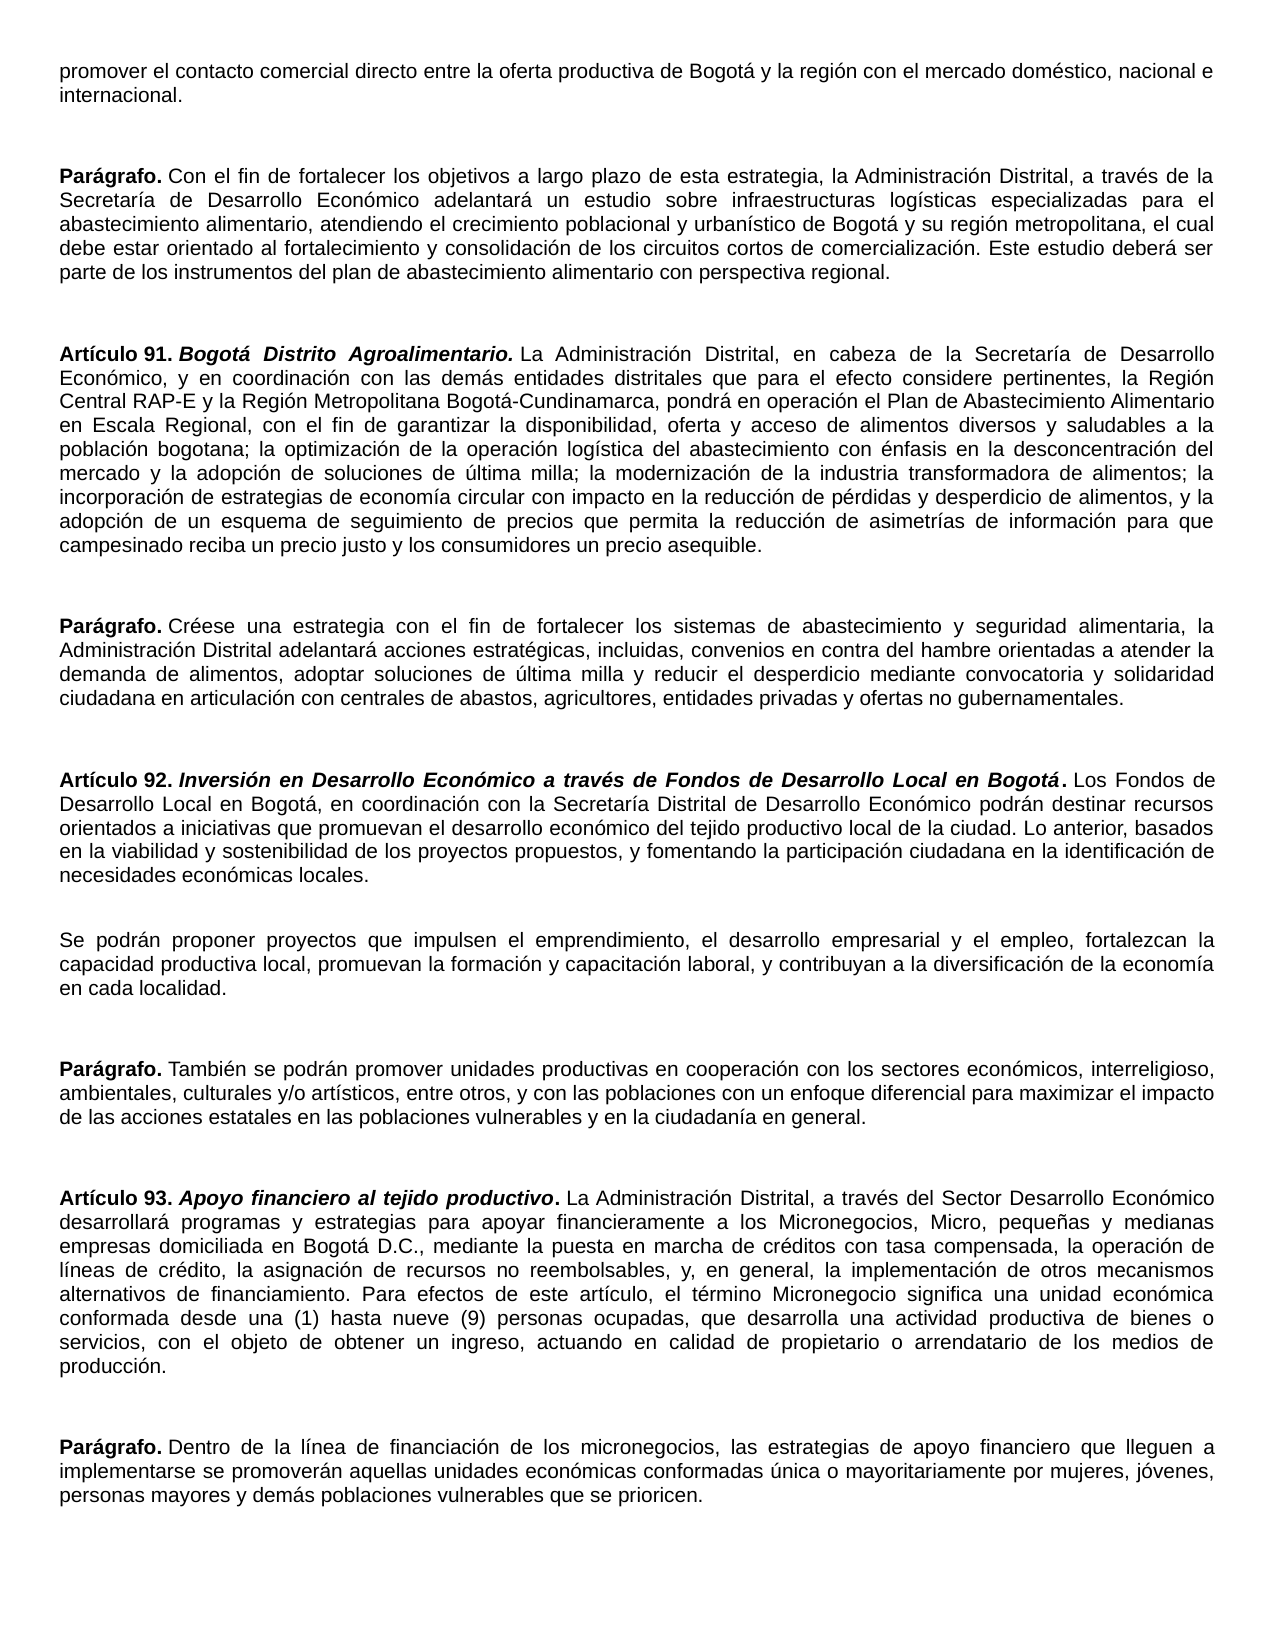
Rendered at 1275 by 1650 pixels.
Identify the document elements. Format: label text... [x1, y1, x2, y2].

text Artículo 91. Bogotá Distrito Agroalimentario. La Administración Distrital, en cabeza de la Secretaría de Desarrollo Económico, y en coordinación con las demás entidades distritales que para el efecto considere pertinentes, la Región Central RAP-E y la Región Metropolitana Bogotá-Cundinamarca, pondrá en operación el Plan de Abastecimiento Alimentario en Escala Regional, con el fin de garantizar la disponibilidad, oferta y acceso de alimentos diversos y saludables a la población bogotana; la optimización de la operación logística del abastecimiento con énfasis en la desconcentración del mercado y la adopción de soluciones de última milla; la modernización de la industria transformadora de alimentos; la incorporación de estrategias de economía circular con impacto en la reducción de pérdidas y desperdicio de alimentos, y la adopción de un esquema de seguimiento de precios que permita la reducción de asimetrías de información para que campesinado reciba un precio justo y los consumidores un precio asequible. [59, 341, 1216, 557]
text Parágrafo. También se podrán promover unidades productivas en cooperación con los sectores económicos, interreligioso, ambientales, culturales y/o artísticos, entre otros, y con las poblaciones con un enfoque diferencial para maximizar el impacto de las acciones estatales en las poblaciones vulnerables y en la ciudadanía en general. [59, 1057, 1216, 1129]
text Artículo 92. Inversión en Desarrollo Económico a través de Fondos de Desarrollo Local en Bogotá. Los Fondos de Desarrollo Local en Bogotá, en coordinación con la Secretaría Distrital de Desarrollo Económico podrán destinar recursos orientados a iniciativas que promuevan el desarrollo económico del tejido productivo local de la ciudad. Lo anterior, basados en la viabilidad y sostenibilidad de los proyectos propuestos, y fomentando la participación ciudadana en la identificación de necesidades económicas locales. [59, 767, 1216, 887]
text Se podrán proponer proyectos que impulsen el emprendimiento, el desarrollo empresarial y el empleo, fortalezcan la capacidad productiva local, promuevan la formación y capacitación laboral, y contribuyan a la diversificación de la economía en cada localidad. [59, 904, 1216, 1000]
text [59, 59, 1216, 107]
text Artículo 93. Apoyo financiero al tejido productivo. La Administración Distrital, a través del Sector Desarrollo Económico desarrollará programas y estrategias para apoyar financieramente a los Micronegocios, Micro, pequeñas y medianas empresas domiciliada en Bogotá D.C., mediante la puesta en marcha de créditos con tasa compensada, la operación de líneas de crédito, la asignación de recursos no reembolsables, y, en general, la implementación de otros mecanismos alternativos de financiamiento. Para efectos de este artículo, el término Micronegocio significa una unidad económica conformada desde una (1) hasta nueve (9) personas ocupadas, que desarrolla una actividad productiva de bienes o servicios, con el objeto de obtener un ingreso, actuando en calidad de propietario o arrendatario de los medios de producción. [59, 1186, 1216, 1378]
text Parágrafo. Créese una estrategia con el fin de fortalecer los sistemas de abastecimiento y seguridad alimentaria, la Administración Distrital adelantará acciones estratégicas, incluidas, convenios en contra del hambre orientadas a atender la demanda de alimentos, adoptar soluciones de última milla y reducir el desperdicio mediante convocatoria y solidaridad ciudadana en articulación con centrales de abastos, agricultores, entidades privadas y ofertas no gubernamentales. [59, 614, 1216, 710]
text Parágrafo. Dentro de la línea de financiación de los micronegocios, las estrategias de apoyo financiero que lleguen a implementarse se promoverán aquellas unidades económicas conformadas única o mayoritariamente por mujeres, jóvenes, personas mayores y demás poblaciones vulnerables que se prioricen. [59, 1435, 1216, 1507]
text Parágrafo. Con el fin de fortalecer los objetivos a largo plazo de esta estrategia, la Administración Distrital, a través de la Secretaría de Desarrollo Económico adelantará un estudio sobre infraestructuras logísticas especializadas para el abastecimiento alimentario, atendiendo el crecimiento poblacional y urbanístico de Bogotá y su región metropolitana, el cual debe estar orientado al fortalecimiento y consolidación de los circuitos cortos de comercialización. Este estudio deberá ser parte de los instrumentos del plan de abastecimiento alimentario con perspectiva regional. [59, 164, 1216, 284]
